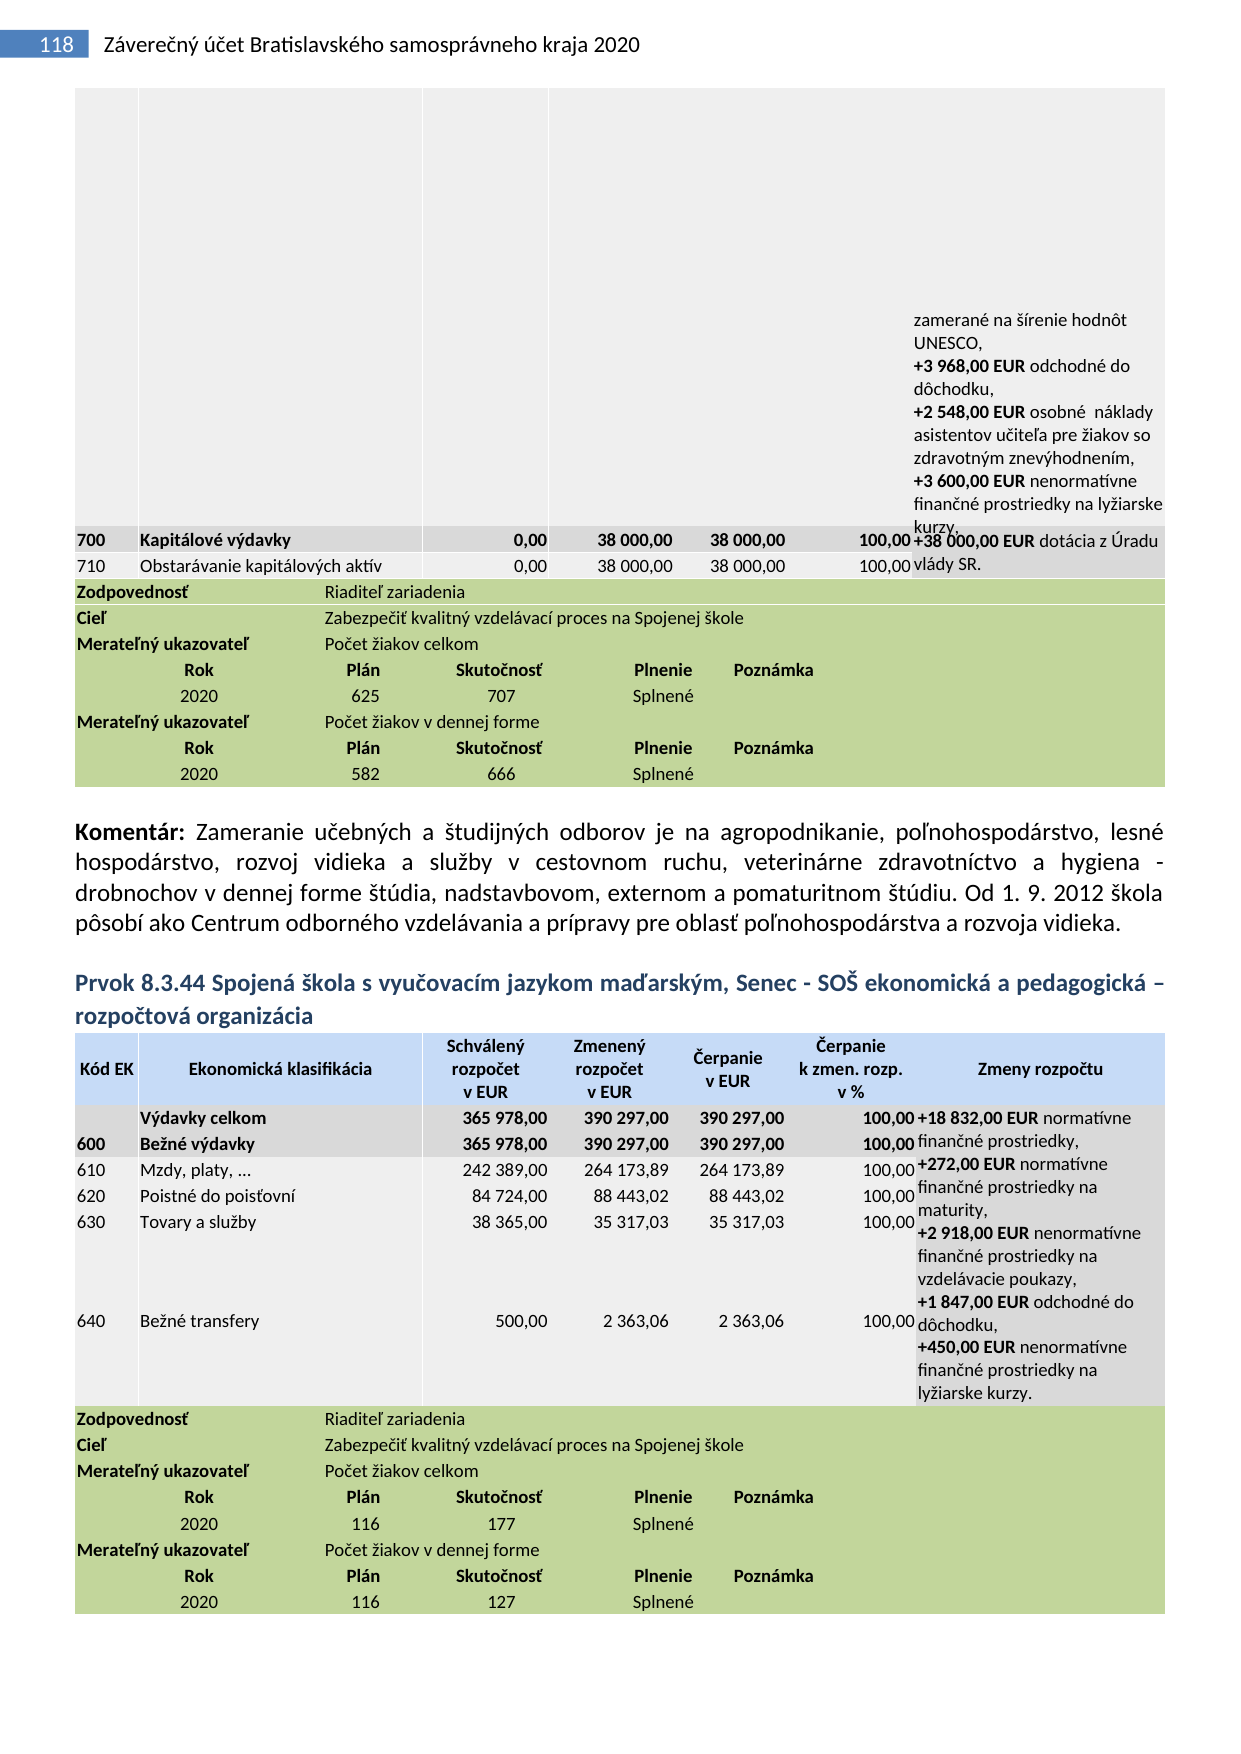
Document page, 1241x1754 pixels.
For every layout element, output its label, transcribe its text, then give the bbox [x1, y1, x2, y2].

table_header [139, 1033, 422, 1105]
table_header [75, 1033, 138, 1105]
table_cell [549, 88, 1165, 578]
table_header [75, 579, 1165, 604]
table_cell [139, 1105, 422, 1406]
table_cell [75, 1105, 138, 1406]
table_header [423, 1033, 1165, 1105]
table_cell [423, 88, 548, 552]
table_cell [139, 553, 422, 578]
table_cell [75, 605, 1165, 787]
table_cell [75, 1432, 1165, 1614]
text Komentár: Zameranie učebných a študijných odborov je na agropodnikanie, poľnohospodárstvo, lesné hospodárstvo, rozvoj vidieka a služby v cestovnom ruchu, veterinárne zdravotníctvo a hygiena - drobnochov v dennej forme štúdia, nadstavbovom, externom a pomaturitnom štúdiu. Od 1. 9. 2012 škola pôsobí ako Centrum odborného vzdelávania a prípravy pre oblasť poľnohospodárstva a rozvoja vidieka. [75, 816, 1165, 938]
text Prvok 8.3.44 Spojená škola s vyučovacím jazykom maďarským, Senec - SOŠ ekonomická a pedagogická – rozpočtová organizácia [75, 967, 1165, 1031]
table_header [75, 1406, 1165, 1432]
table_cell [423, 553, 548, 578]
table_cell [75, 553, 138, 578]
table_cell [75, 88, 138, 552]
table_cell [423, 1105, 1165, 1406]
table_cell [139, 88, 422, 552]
